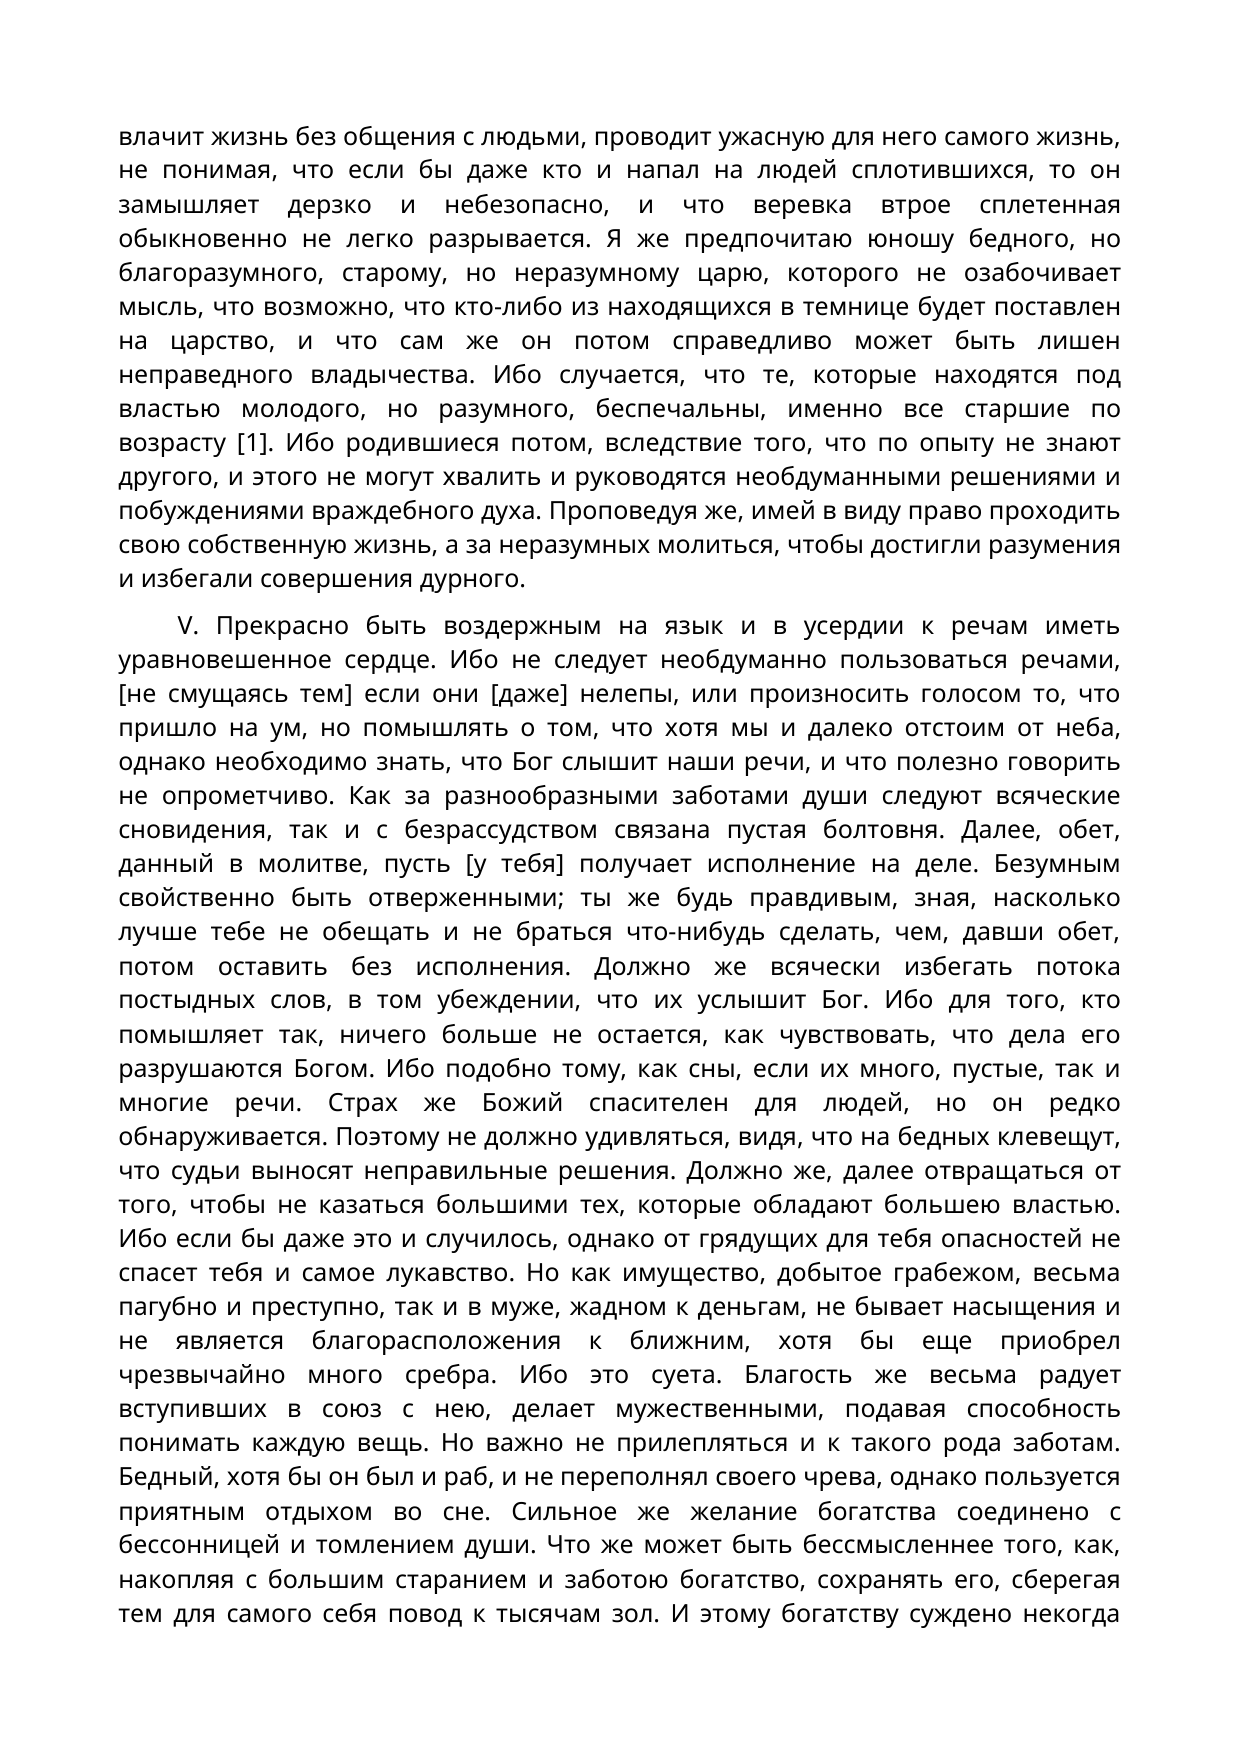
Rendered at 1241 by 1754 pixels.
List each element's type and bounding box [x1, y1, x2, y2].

text [118, 607, 1122, 1629]
text [118, 118, 1122, 595]
